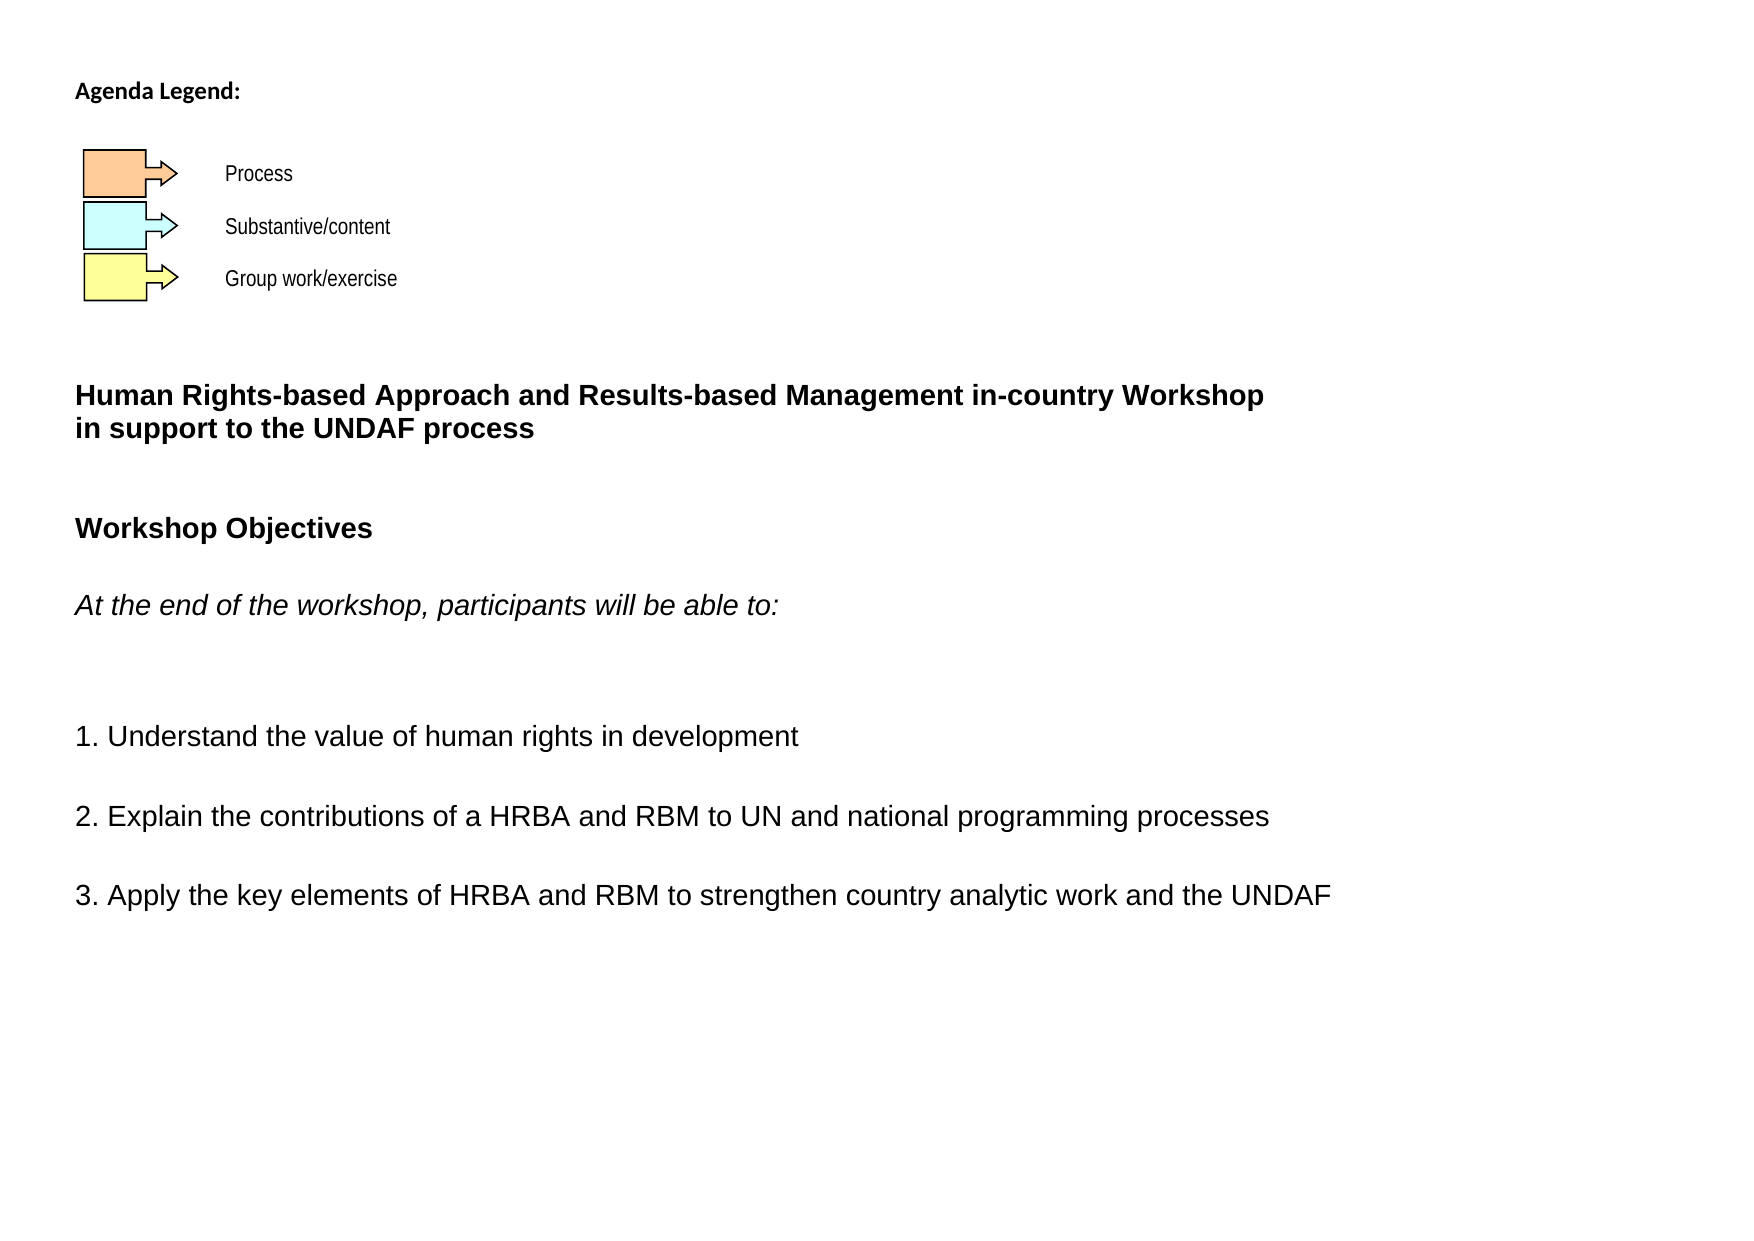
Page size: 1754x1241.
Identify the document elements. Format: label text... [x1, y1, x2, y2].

text Human Rights-based Approach and Results-based Management in-country Workshop [75, 378, 1679, 412]
text Process [162, 160, 1679, 186]
text Group work/exercise [148, 265, 1679, 292]
text 2. Explain the contributions of a HRBA and RBM to UN and national programming processes [75, 798, 1724, 832]
text in support to the UNDAF process [75, 412, 1679, 445]
text 1. Understand the value of human rights in development [75, 719, 1724, 752]
text Substantive/content [162, 213, 1679, 239]
text 3. Apply the key elements of HRBA and RBM to strengthen country analytic work and the UNDAF [75, 878, 1679, 912]
text Workshop Objectives [75, 511, 1724, 545]
text Agenda Legend: [75, 75, 1724, 106]
text At the end of the workshop, participants will be able to: [75, 588, 1724, 622]
